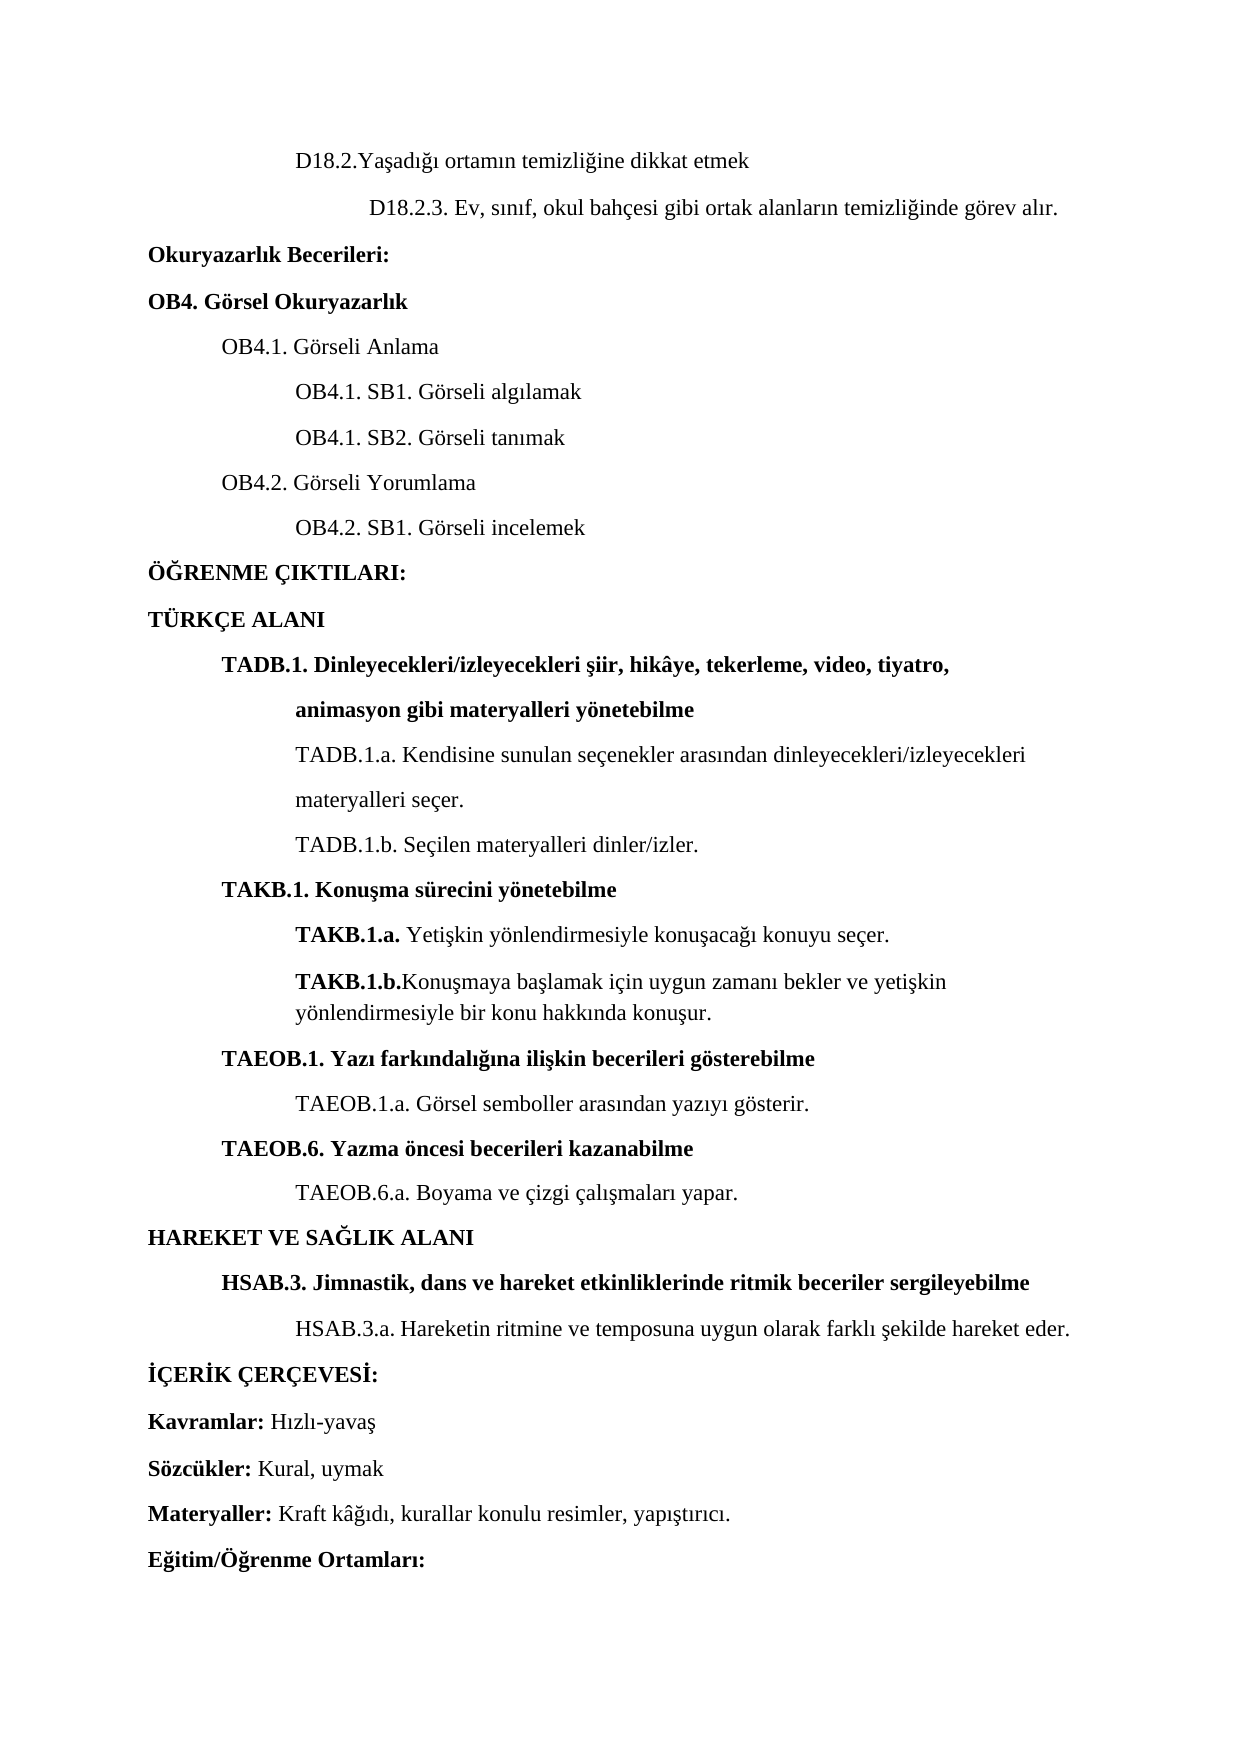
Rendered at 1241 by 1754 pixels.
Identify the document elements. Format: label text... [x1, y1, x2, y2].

text materyalleri seçer. [221, 786, 1093, 812]
text TAEOB.1. Yazı farkındalığına ilişkin becerileri gösterebilme [148, 1045, 1093, 1072]
text TADB.1. Dinleyecekleri/izleyecekleri şiir, hikâye, tekerleme, video, tiyatro, [148, 651, 1093, 677]
text Sözcükler: Kural, uymak [148, 1454, 1093, 1481]
text OB4.2. Görseli Yorumlama [148, 469, 1093, 495]
text TAEOB.1.a. Görsel semboller arasından yazıyı gösterir. [221, 1090, 1093, 1116]
text TAKB.1.a. Yetişkin yönlendirmesiyle konuşacağı konuyu seçer. [221, 921, 1093, 948]
text ÖĞRENME ÇIKTILARI: [148, 559, 1093, 585]
text D18.2.3. Ev, sınıf, okul bahçesi gibi ortak alanların temizliğinde görev alır. [295, 194, 1093, 221]
text HSAB.3. Jimnastik, dans ve hareket etkinliklerinde ritmik beceriler sergileyebilme [148, 1269, 1093, 1295]
text TAEOB.6. Yazma öncesi becerileri kazanabilme [148, 1134, 1093, 1161]
text OB4.1. Görseli Anlama [221, 333, 1093, 360]
text TÜRKÇE ALANI [148, 606, 1093, 632]
text animasyon gibi materyalleri yönetebilme [221, 696, 1093, 722]
text HSAB.3.a. Hareketin ritmine ve temposuna uygun olarak farklı şekilde hareket eder. [221, 1314, 1093, 1342]
text TADB.1.a. Kendisine sunulan seçenekler arasından dinleyecekleri/izleyecekleri [221, 741, 1093, 767]
text D18.2.Yaşadığı ortamın temizliğine dikkat etmek [221, 148, 1093, 174]
text TAKB.1. Konuşma sürecini yönetebilme [148, 876, 1093, 903]
text HAREKET VE SAĞLIK ALANI [148, 1224, 1093, 1250]
text TAEOB.6.a. Boyama ve çizgi çalışmaları yapar. [221, 1179, 1093, 1206]
text Materyaller: Kraft kâğıdı, kurallar konulu resimler, yapıştırıcı. [148, 1500, 1093, 1526]
text OB4.2. SB1. Görseli incelemek [221, 514, 1093, 540]
text OB4. Görsel Okuryazarlık [148, 288, 1093, 314]
text Kavramlar: Hızlı-yavaş [148, 1408, 1093, 1434]
text TADB.1.b. Seçilen materyalleri dinler/izler. [221, 831, 1093, 858]
text İÇERİK ÇERÇEVESİ: [148, 1361, 1093, 1387]
text Okuryazarlık Becerileri: [148, 241, 1093, 268]
text Eğitim/Öğrenme Ortamları: [148, 1547, 1093, 1573]
text OB4.1. SB1. Görseli algılamak [221, 378, 1093, 405]
text TAKB.1.b.Konuşmaya başlamak için uygun zamanı bekler ve yetişkin yönlendirmesiyle bir konu hakkında konuşur. [295, 968, 1093, 1025]
text OB4.1. SB2. Görseli tanımak [221, 423, 1093, 450]
